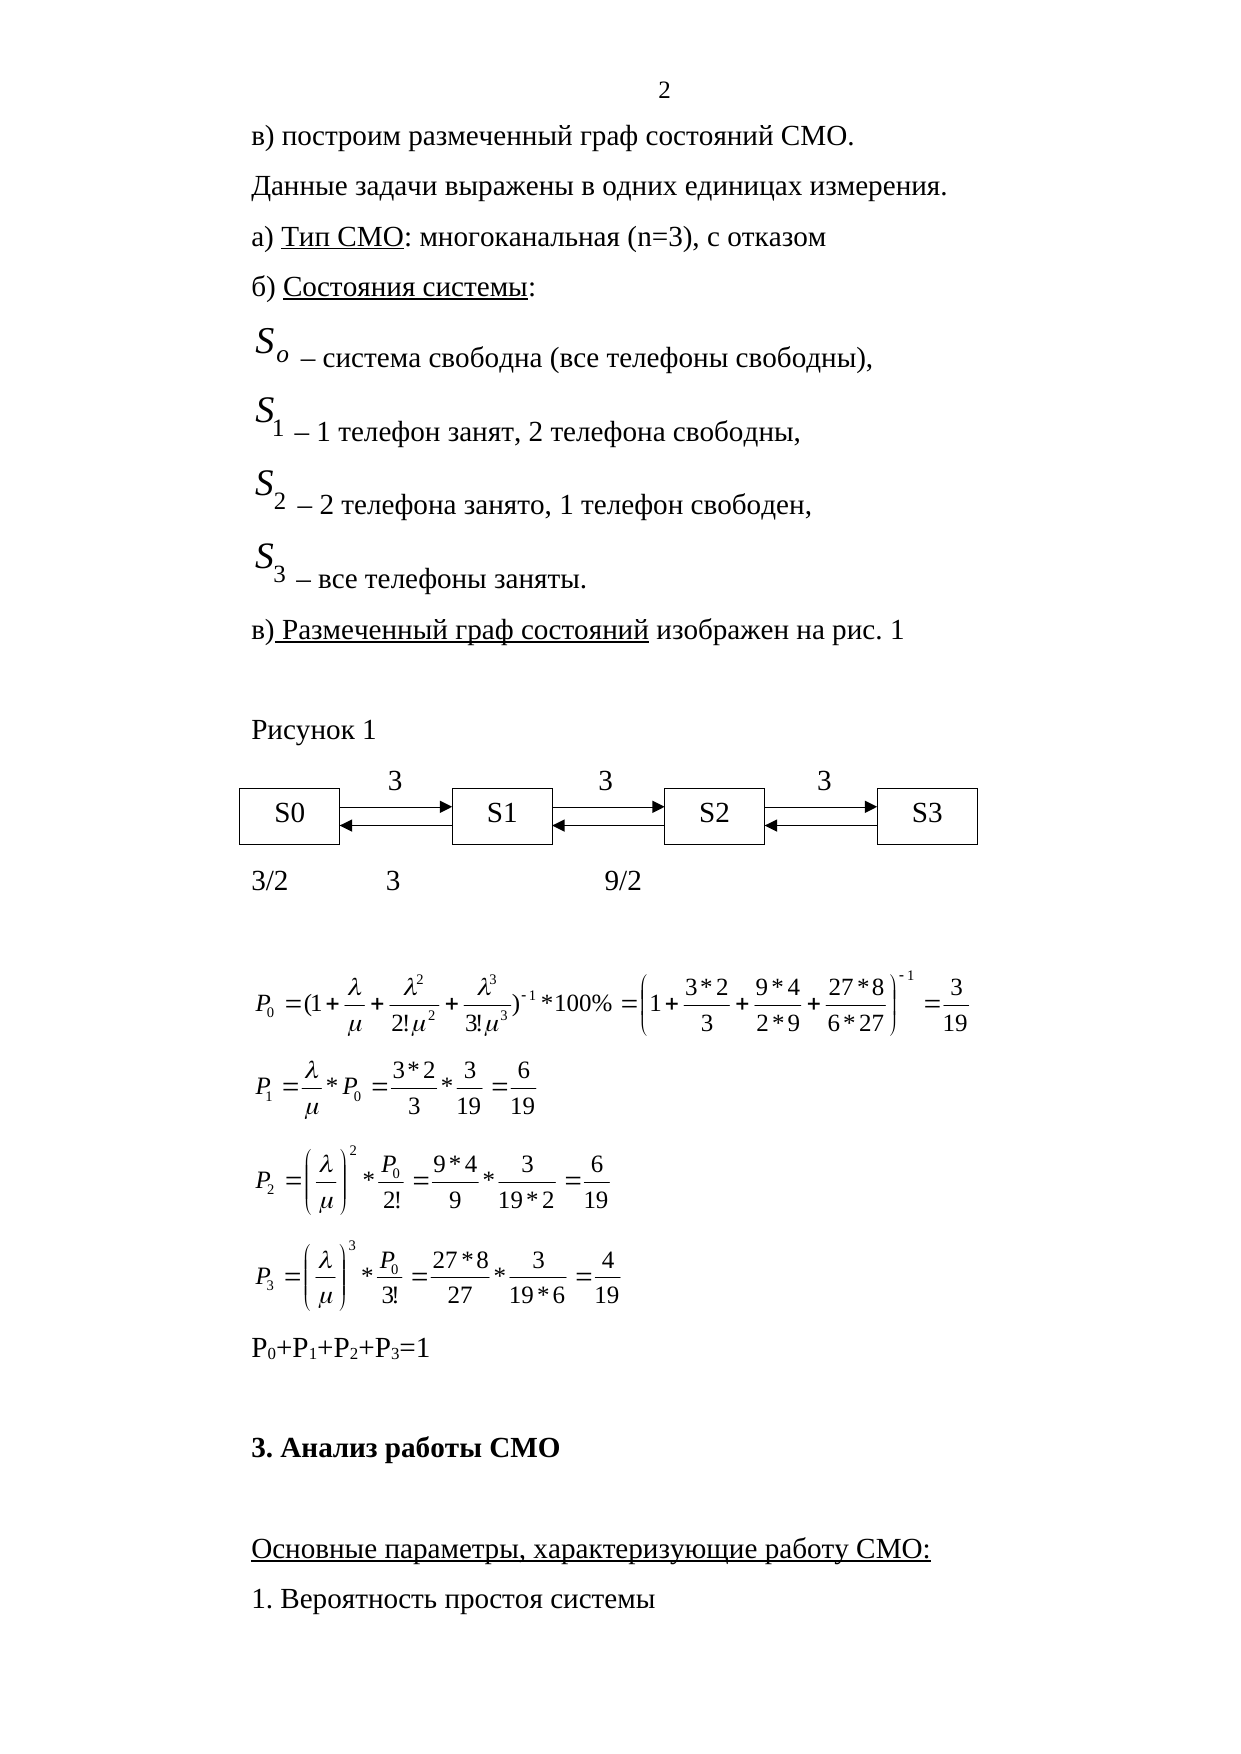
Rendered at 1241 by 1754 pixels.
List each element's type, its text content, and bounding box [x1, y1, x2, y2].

text – 2 телефона занято, 1 телефон свободен, [177, 464, 1152, 520]
text в) Размеченный граф состояний изображен на рис. 1 [177, 612, 1152, 645]
text Рисунок 1 [177, 712, 1152, 746]
text а) Тип СМО: многоканальная (n=3), с отказом [177, 219, 1152, 252]
text 1. Вероятность простоя системы [177, 1581, 1152, 1615]
text б) Состояния системы: [177, 269, 1152, 303]
text 3/2 3 9/2 [177, 863, 1152, 897]
text – система свободна (все телефоны свободны), [177, 319, 1152, 374]
text в) построим размеченный граф состояний СМО. [177, 118, 1152, 152]
text Основные параметры, характеризующие работу СМО: [177, 1531, 1152, 1564]
text – все телефоны заняты. [177, 537, 1152, 595]
text 3. Анализ работы СМО [177, 1430, 1152, 1464]
text – 1 телефон занят, 2 телефона свободны, [177, 391, 1152, 447]
text P0+P1+P2+P3=1 [177, 1330, 1152, 1363]
text Данные задачи выражены в одних единицах измерения. [177, 168, 1152, 202]
text 3 3 3 [177, 763, 1152, 796]
